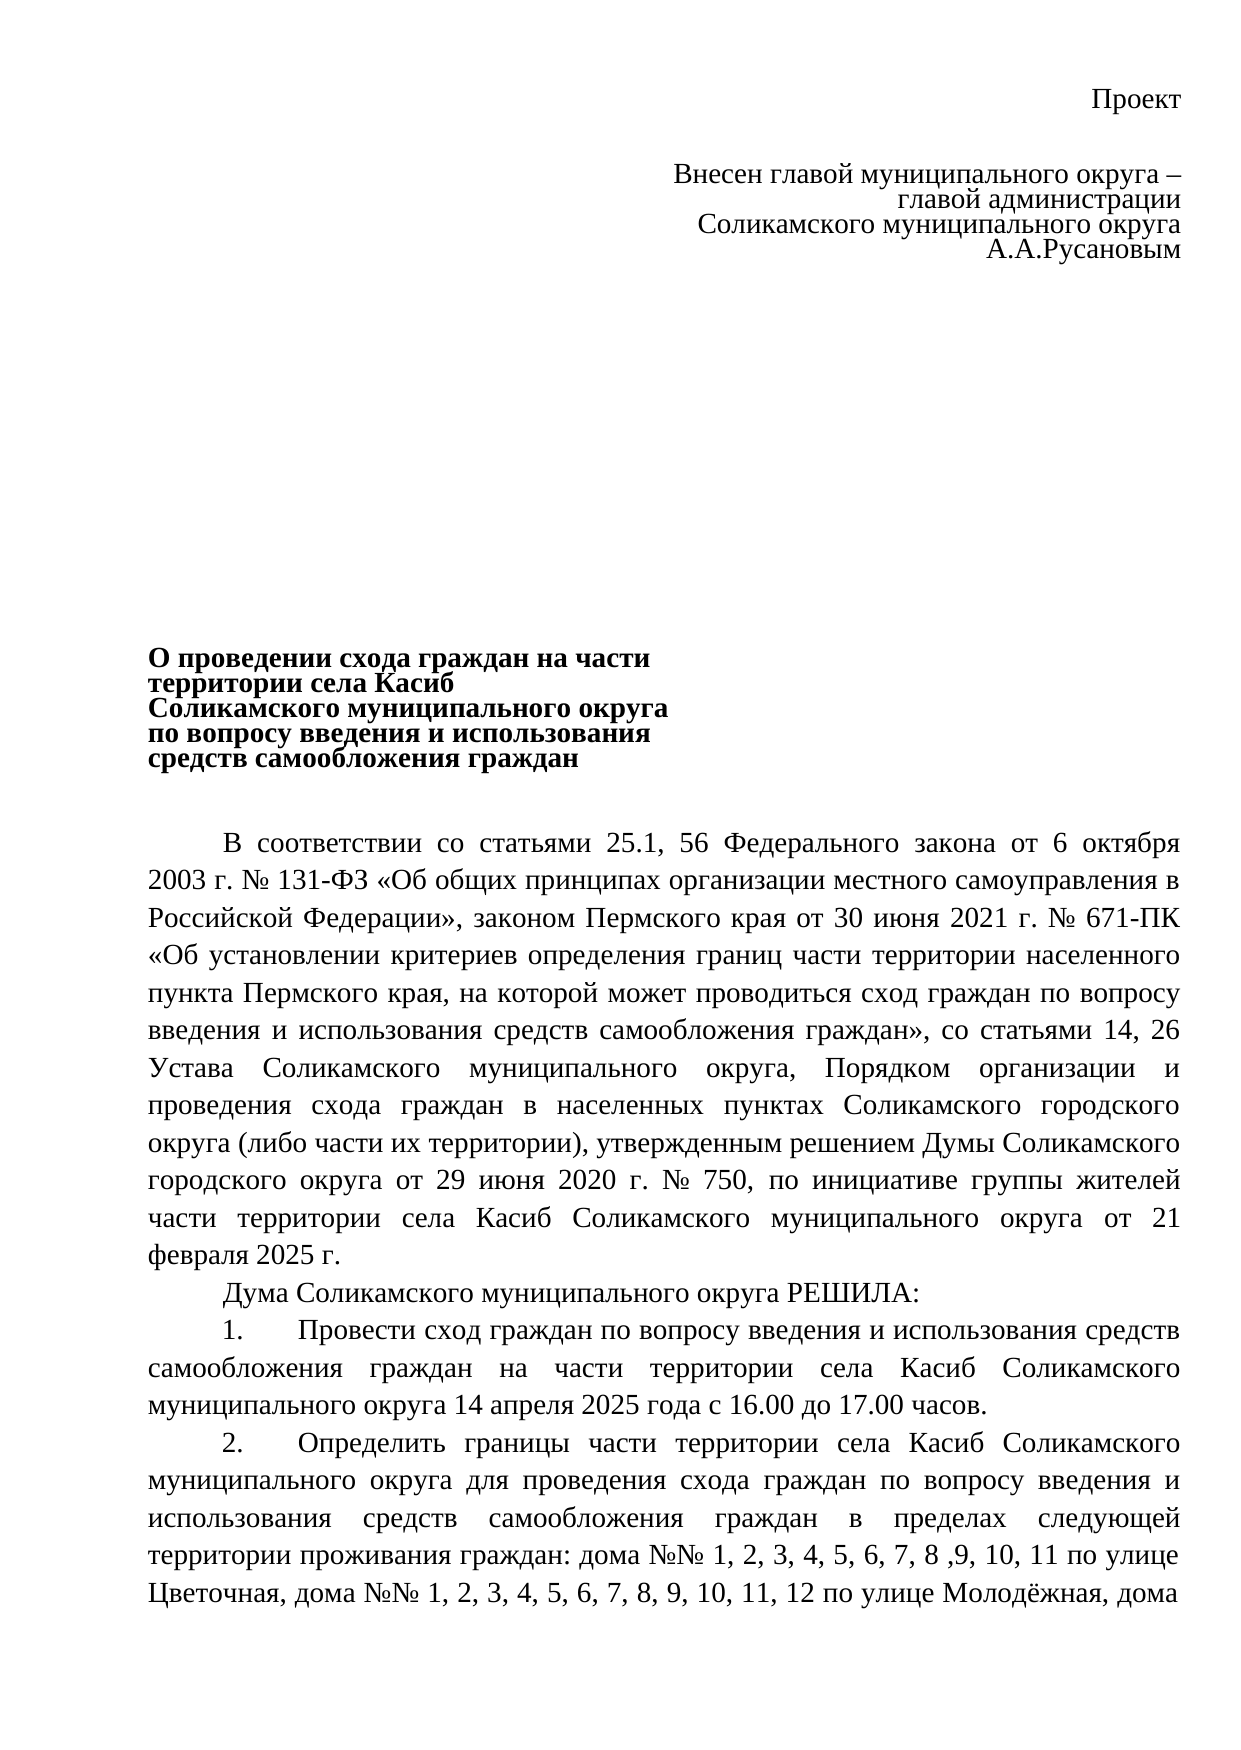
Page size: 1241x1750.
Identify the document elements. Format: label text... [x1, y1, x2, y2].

text В соответствии со статьями 25.1, 56 Федерального закона от 6 октября 2003 г. № 131-ФЗ «Об общих принципах организации местного самоуправления в Российской Федерации», законом Пермского края от 30 июня 2021 г. № 671-ПК «Об установлении критериев определения границ части территории населенного пункта Пермского края, на которой может проводиться сход граждан по вопросу введения и использования средств самообложения граждан», со статьями 14, 26 Устава Соликамского муниципального округа, Порядком организации и проведения схода граждан в населенных пунктах Соликамского городского округа (либо части их территории), утвержденным решением Думы Соликамского городского округа от 29 июня 2020 г. № 750, по инициативе группы жителей части территории села Касиб Соликамского муниципального округа от 21 февраля 2025 г. [148, 822, 1181, 1272]
text Соликамского муниципального округа [148, 214, 1181, 239]
text Соликамского муниципального округа [148, 697, 1181, 722]
text Внесен главой муниципального округа – [148, 164, 1181, 189]
text Проект [679, 89, 1181, 114]
text 1. Провести сход граждан по вопросу введения и использования средств самообложения граждан на части территории села Касиб Соликамского муниципального округа 14 апреля 2025 года с 16.00 до 17.00 часов. [148, 1310, 1181, 1422]
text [148, 1422, 1181, 1610]
text территории села Касиб [148, 672, 1181, 697]
text главой администрации [148, 189, 1181, 214]
text средств самообложения граждан [148, 747, 1181, 772]
text О проведении схода граждан на части [148, 647, 1181, 672]
text А.А.Русановым [679, 239, 1181, 264]
text Дума Соликамского муниципального округа РЕШИЛА: [148, 1272, 1181, 1310]
text по вопросу введения и использования [148, 722, 1181, 747]
